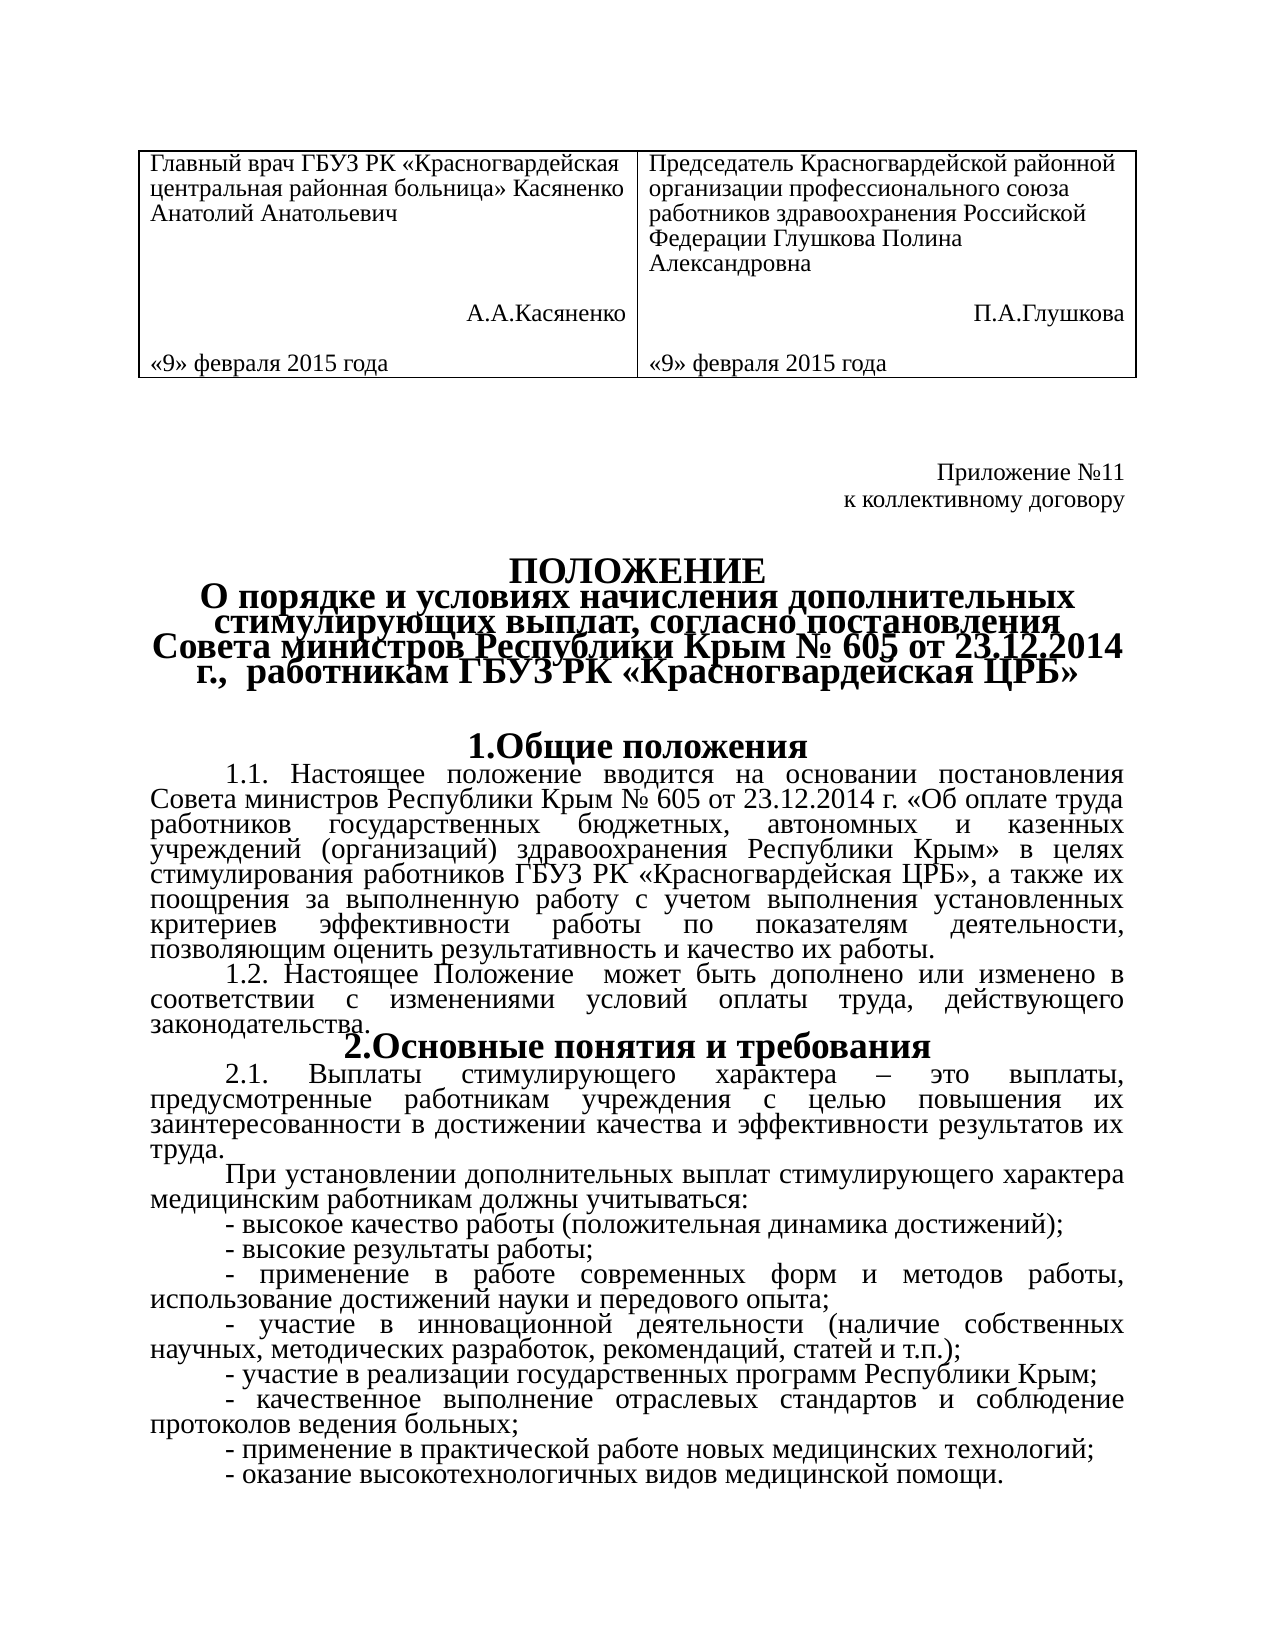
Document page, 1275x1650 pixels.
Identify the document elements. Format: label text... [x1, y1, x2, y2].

text 2.Основные понятия и требования [150, 1038, 1125, 1063]
text 1.1. Настоящее положение вводится на основании постановления Совета министров Республики Крым № 605 от 23.12.2014 г. «Об оплате труда работников государственных бюджетных, автономных и казенных учреждений (организаций) здравоохранения Республики Крым» в целях стимулирования работников ГБУЗ РК «Красногвардейская ЦРБ», а также их поощрения за выполненную работу с учетом выполнения установленных критериев эффективности работы по показателям деятельности, позволяющим оценить результативность и качество их работы. [150, 763, 1125, 963]
text 1.Общие положения [150, 738, 1125, 763]
text - высокое качество работы (положительная динамика достижений); [565, 1213, 1125, 1238]
text - высокое качество работы (положительная динамика достижений); [150, 1213, 568, 1238]
text - участие в инновационной деятельности (наличие собственных научных, методических разработок, рекомендаций, статей и т.п.); [150, 1313, 1125, 1363]
text - высокие результаты работы; [150, 1238, 1125, 1263]
text - оказание высокотехнологичных видов медицинской помощи. [150, 1463, 1125, 1488]
table_header Председатель Красногвардейской районной организации профессионального союза работников здравоохранения Российской Федерации Глушкова Полина Александровна П.А.Глушкова «9» февраля 2015 года [638, 152, 1135, 377]
text При установлении дополнительных выплат стимулирующего характера медицинским работникам должны учитываться: [150, 1163, 1125, 1213]
text ПОЛОЖЕНИЕ [150, 563, 1125, 588]
text - применение в работе современных форм и методов работы, использование достижений науки и передового опыта; [150, 1263, 1125, 1313]
text Приложение №11 [800, 459, 1125, 486]
text О порядке и условиях начисления дополнительных стимулирующих выплат, согласно постановления Совета министров Республики Крым № 605 от 23.12.2014 г., работникам ГБУЗ РК «Красногвардейская ЦРБ» [150, 588, 1125, 688]
text - применение в практической работе новых медицинских технологий; [150, 1438, 1125, 1463]
text - качественное выполнение отраслевых стандартов и соблюдение протоколов ведения больных; [150, 1388, 1125, 1438]
table_header Главный врач ГБУЗ РК «Красногвардейская центральная районная больница» Касяненко Анатолий Анатольевич А.А.Касяненко «9» февраля 2015 года [140, 152, 637, 377]
text 1.2. Настоящее Положение может быть дополнено или изменено в соответствии с изменениями условий оплаты труда, действующего законодательства. [150, 963, 1125, 1038]
text к коллективному договору [800, 486, 1125, 513]
text - участие в реализации государственных программ Республики Крым; [150, 1363, 1125, 1388]
text 2.1. Выплаты стимулирующего характера – это выплаты, предусмотренные работникам учреждения с целью повышения их заинтересованности в достижении качества и эффективности результатов их труда. [150, 1063, 1125, 1163]
